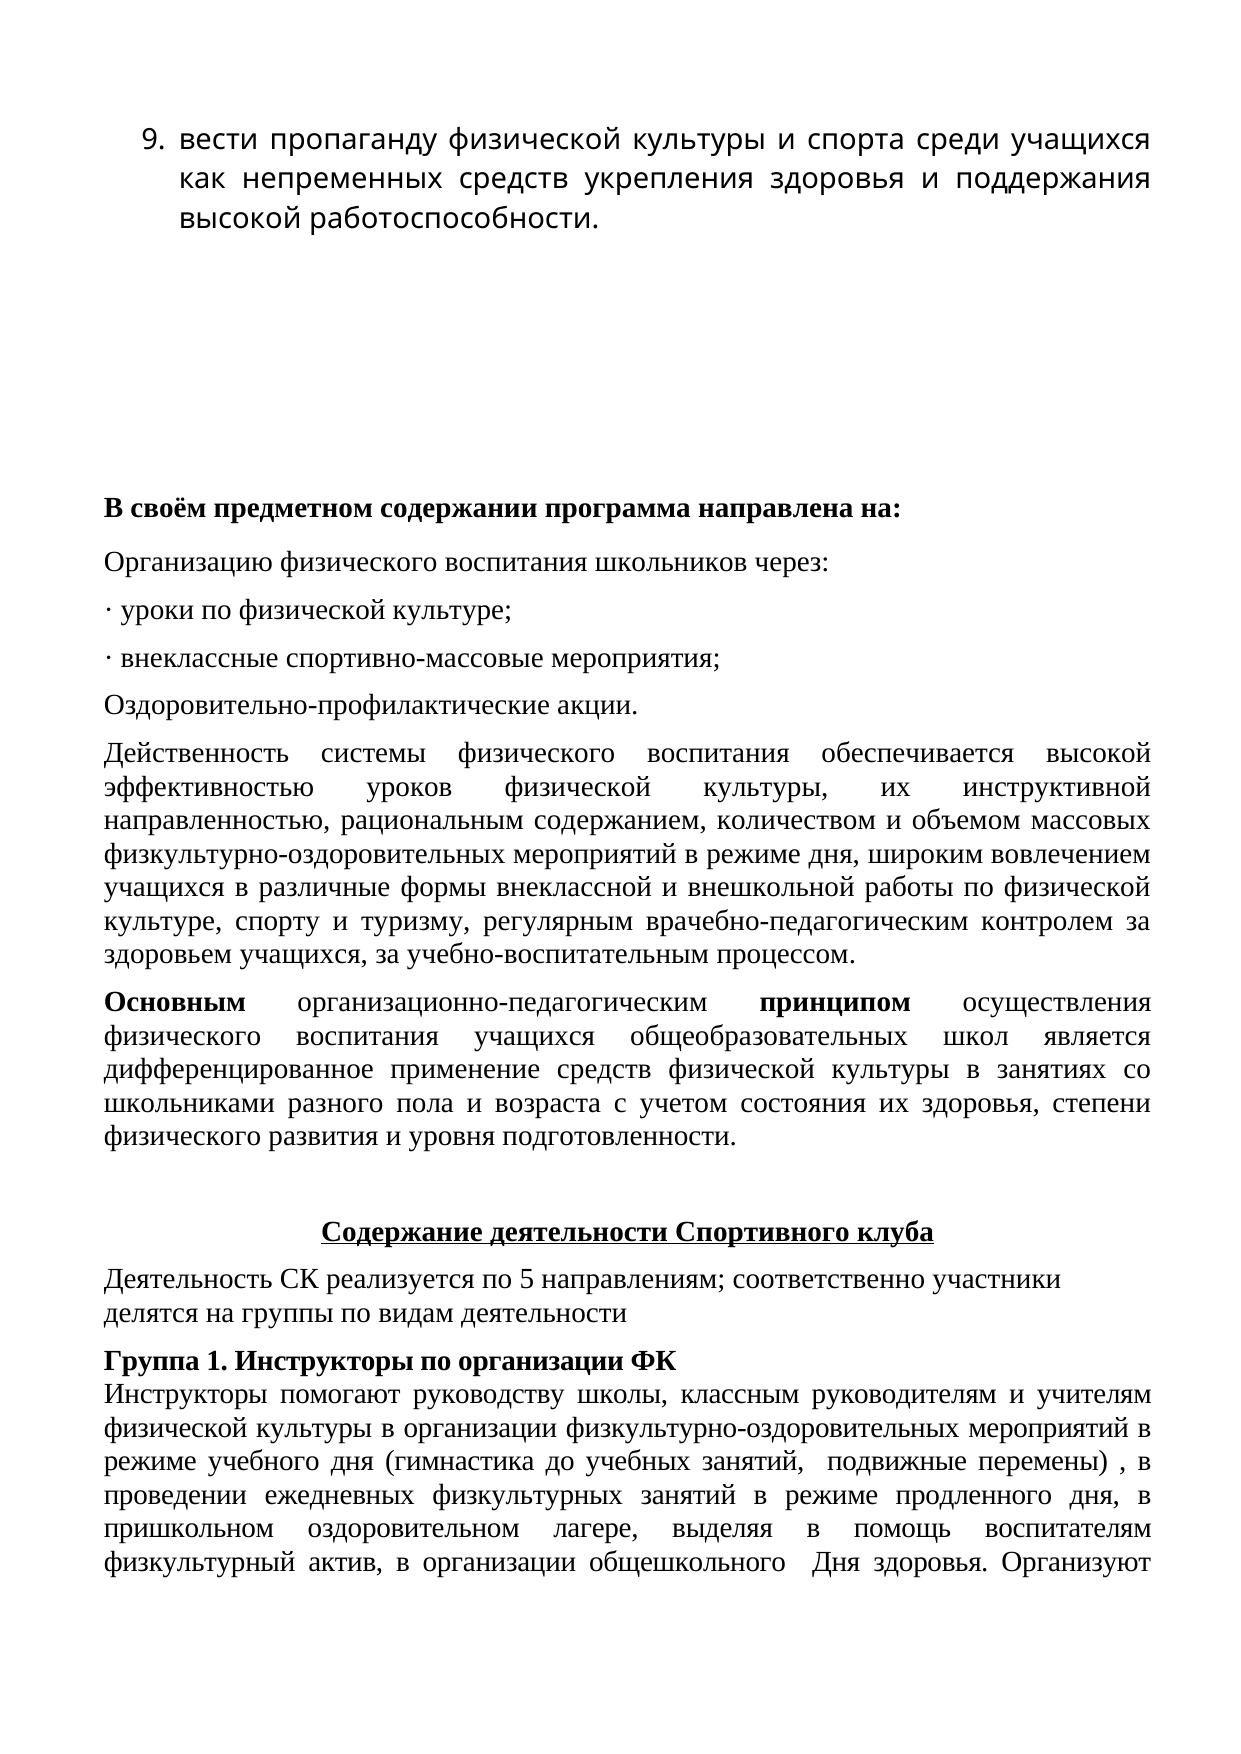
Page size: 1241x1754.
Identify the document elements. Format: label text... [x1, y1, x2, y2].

list вести пропаганду физической культуры и спорта среди учащихся как непременных средств укрепления здоровья и поддержания высокой работоспособности. [141, 118, 1152, 237]
text Организацию физического воспитания школьников через: [103, 544, 1152, 578]
text · уроки по физической культуре; [103, 592, 1152, 626]
text Группа 1. Инструкторы по организации ФК [103, 1343, 1152, 1376]
text Основным организационно-педагогическим принципом осуществления физического воспитания учащихся общеобразовательных школ является дифференцированное применение средств физической культуры в занятиях со школьниками разного пола и возраста с учетом состояния их здоровья, степени физического развития и уровня подготовленности. [103, 984, 1152, 1152]
text · внеклассные спортивно-массовые мероприятия; [103, 640, 1152, 673]
text Оздоровительно-профилактические акции. [103, 687, 1152, 721]
text Деятельность СК реализуется по 5 направлениям; соответственно участники делятся на группы по видам деятельности [103, 1261, 1152, 1328]
text Содержание деятельности Спортивного клуба [103, 1214, 1152, 1247]
text В своём предметном содержании программа направлена на: [103, 490, 1152, 523]
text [103, 1376, 1152, 1577]
text Действенность системы физического воспитания обеспечивается высокой эффективностью уроков физической культуры, их инструктивной направленностью, рациональным содержанием, количеством и объемом массовых физкультурно-оздоровительных мероприятий в режиме дня, широким вовлечением учащихся в различные формы внеклассной и внешкольной работы по физической культуре, спорту и туризму, регулярным врачебно-педагогическим контролем за здоровьем учащихся, за учебно-воспитательным процессом. [103, 735, 1152, 970]
